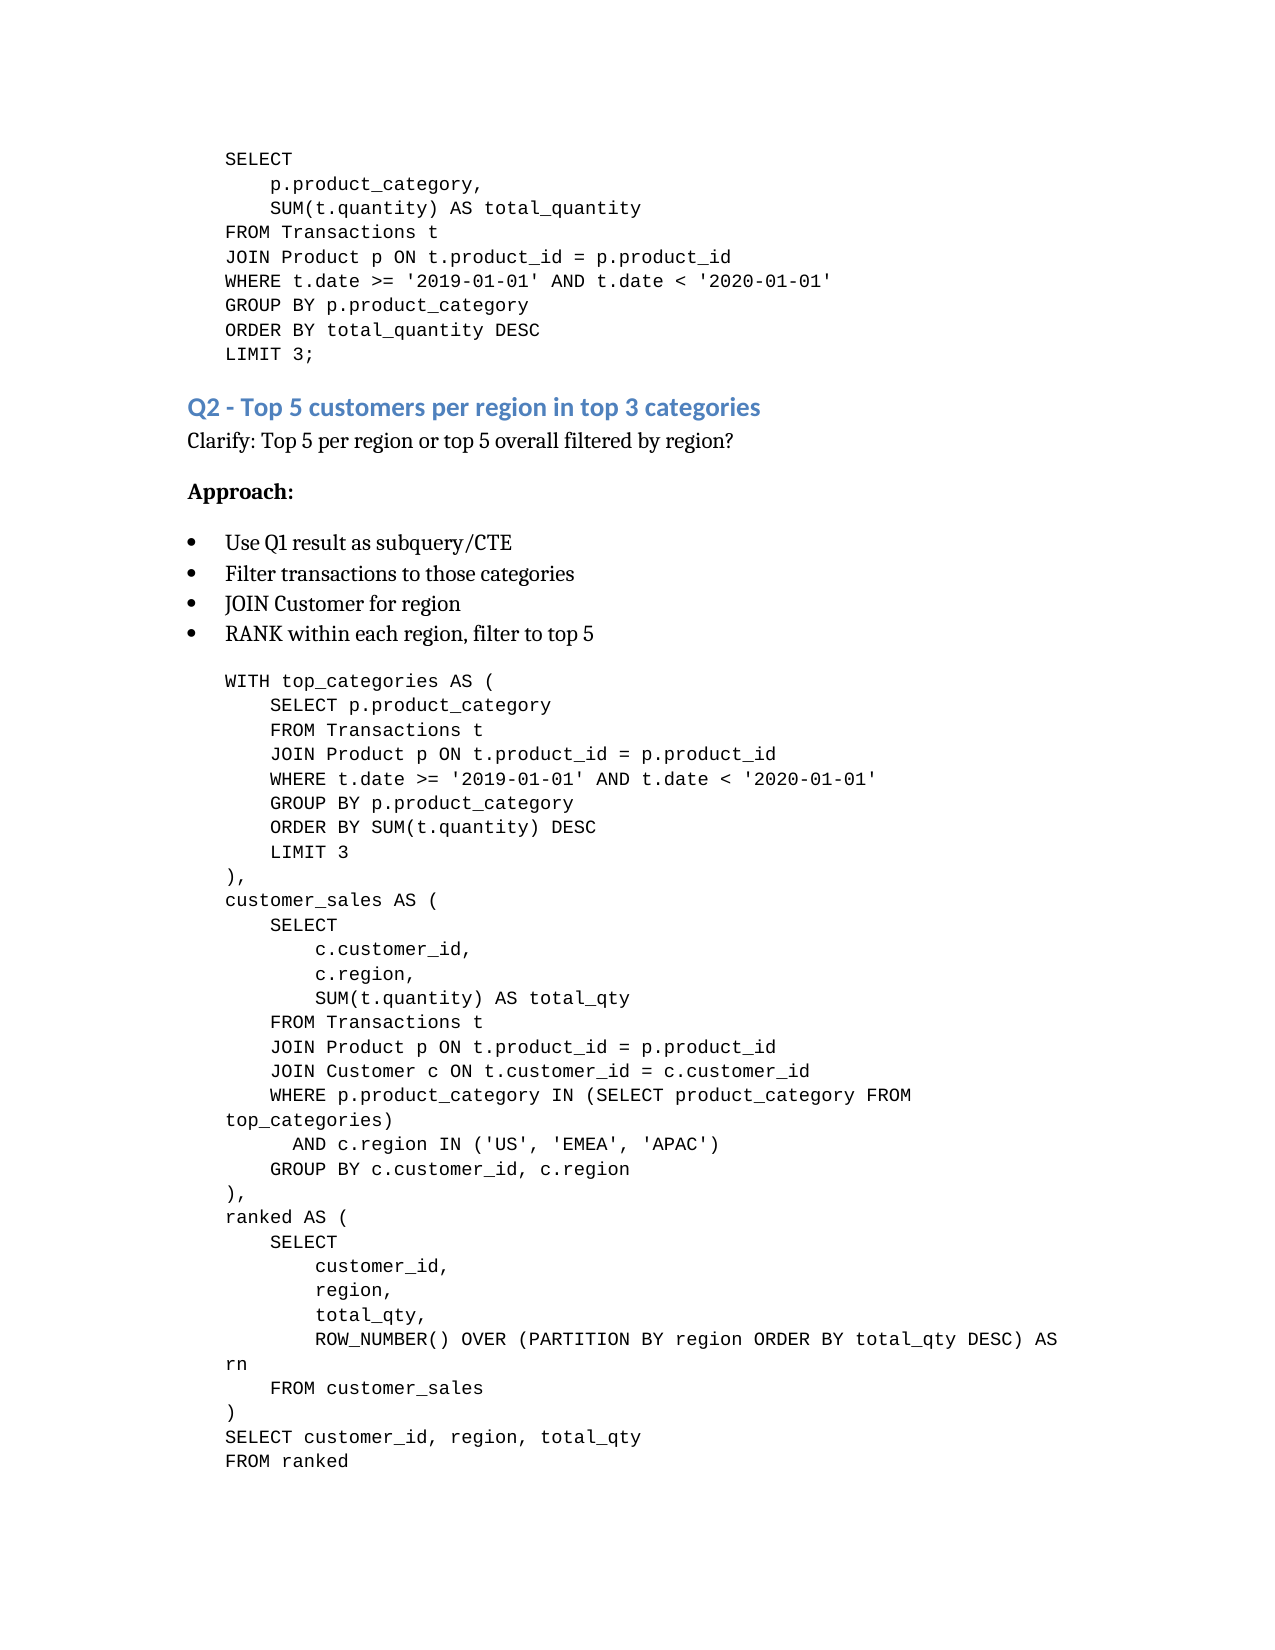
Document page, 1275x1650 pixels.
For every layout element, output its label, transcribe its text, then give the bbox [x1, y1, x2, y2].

list JOIN Customer for region [187, 591, 1087, 617]
text SELECT p.product_category, SUM(t.quantity) AS total_quantity FROM Transactions t JOIN Product p ON t.product_id = p.product_id WHERE t.date >= '2019-01-01' AND t.date < '2020-01-01' GROUP BY p.product_category ORDER BY total_quantity DESC LIMIT 3; [225, 150, 1087, 366]
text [225, 672, 1087, 1473]
text Clarify: Top 5 per region or top 5 overall filtered by region? [187, 428, 1087, 454]
list Use Q1 result as subquery/CTE [187, 530, 1087, 557]
subtitle Q2 - Top 5 customers per region in top 3 categories [187, 390, 1087, 423]
list RANK within each region, filter to top 5 [187, 621, 1087, 647]
list Filter transactions to those categories [187, 560, 1087, 587]
text Approach: [187, 479, 1087, 506]
